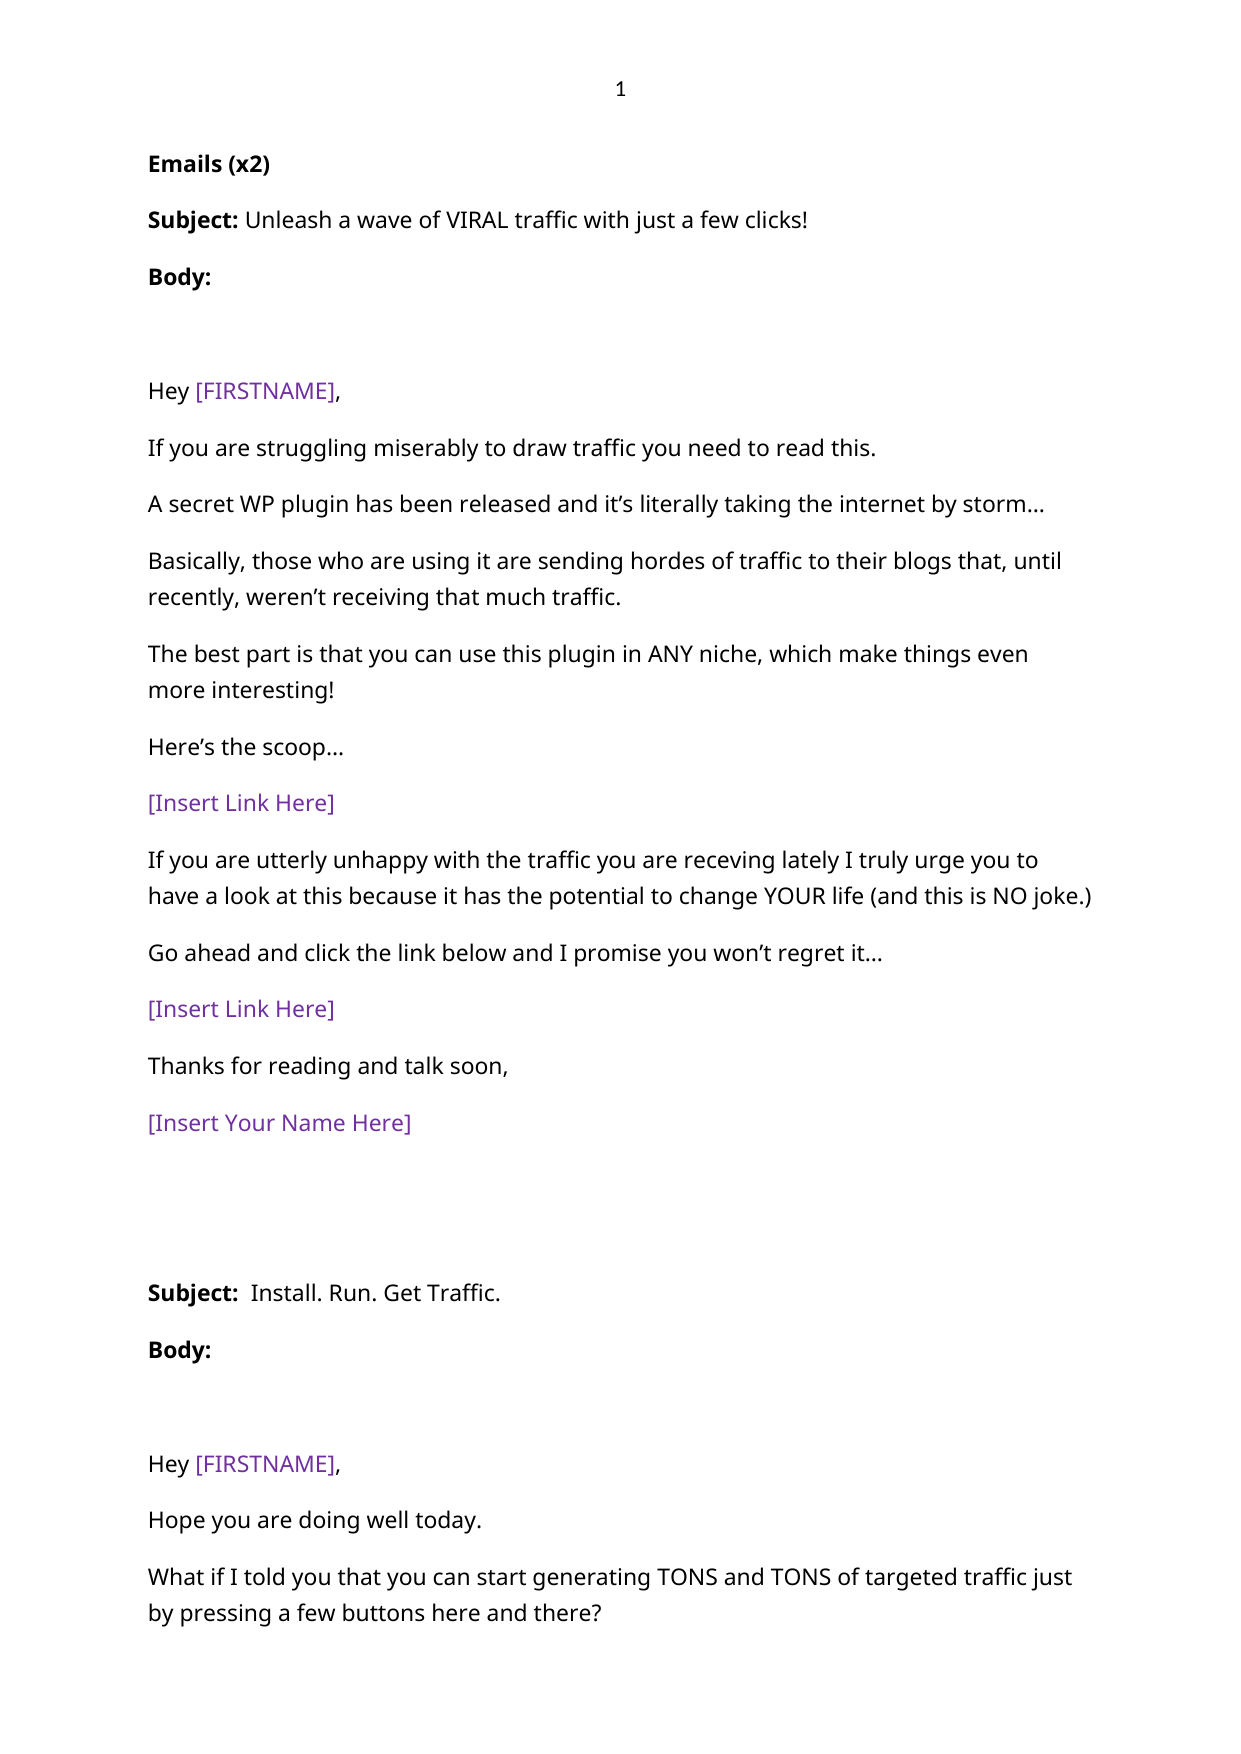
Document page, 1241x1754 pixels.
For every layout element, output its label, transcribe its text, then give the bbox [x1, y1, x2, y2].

text A secret WP plugin has been released and it’s literally taking the internet by storm… [148, 488, 1093, 519]
text Body: [148, 1334, 1093, 1365]
text Hope you are doing well today. [148, 1504, 1093, 1536]
text Hey [FIRSTNAME], [148, 375, 1093, 406]
text If you are struggling miserably to draw traffic you need to read this. [148, 431, 1093, 463]
text Subject: Unleash a wave of VIRAL traffic with just a few clicks! [148, 204, 1093, 236]
text [Insert Your Name Here] [148, 1107, 1093, 1138]
text Here’s the scoop… [148, 730, 1093, 762]
text Basically, those who are using it are sending hordes of traffic to their blogs that, until recently, weren’t receiving that much traffic. [148, 545, 1093, 612]
text [Insert Link Here] [148, 787, 1093, 818]
text [Insert Link Here] [148, 993, 1093, 1025]
text Emails (x2) [148, 148, 1093, 179]
text Body: [148, 261, 1093, 292]
text The best part is that you can use this plugin in ANY niche, which make things even more interesting! [148, 638, 1093, 705]
text What if I told you that you can start generating TONS and TONS of targeted traffic just by pressing a few buttons here and there? [148, 1561, 1093, 1628]
text Go ahead and click the link below and I promise you won’t regret it… [148, 937, 1093, 968]
text Hey [FIRSTNAME], [148, 1448, 1093, 1479]
text If you are utterly unhappy with the traffic you are receving lately I truly urge you to have a look at this because it has the potential to change YOUR life (and this is NO joke.) [148, 844, 1093, 911]
text Thanks for reading and talk soon, [148, 1050, 1093, 1081]
text Subject: Install. Run. Get Traffic. [148, 1277, 1093, 1308]
